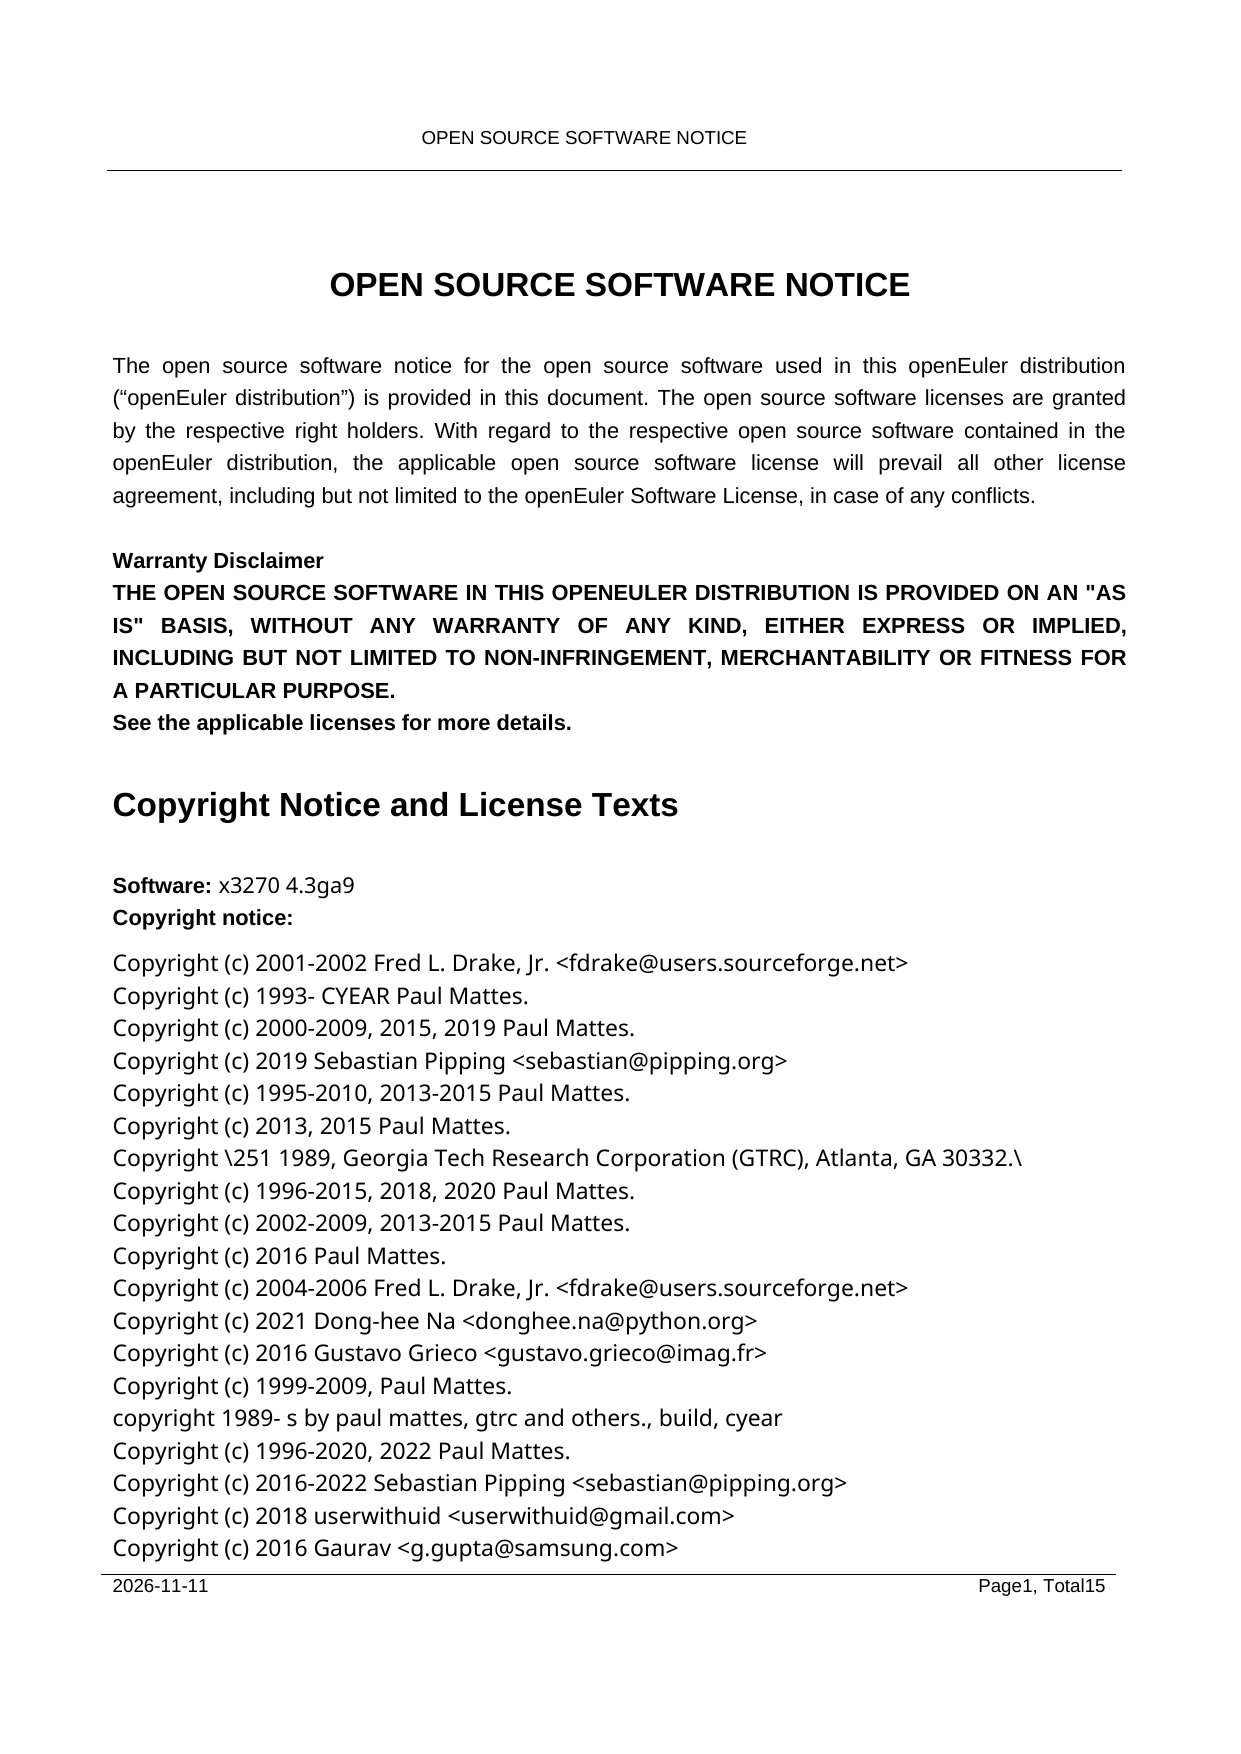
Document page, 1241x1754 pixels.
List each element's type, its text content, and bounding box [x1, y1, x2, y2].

text Copyright Notice and License Texts [112, 771, 1128, 836]
text THE OPEN SOURCE SOFTWARE IN THIS OPENEULER DISTRIBUTION IS PROVIDED ON AN "AS IS" BASIS, WITHOUT ANY WARRANTY OF ANY KIND, EITHER EXPRESS OR IMPLIED, INCLUDING BUT NOT LIMITED TO NON-INFRINGEMENT, MERCHANTABILITY OR FITNESS FOR A PARTICULAR PURPOSE. See the applicable licenses for more details. [112, 576, 1128, 739]
text OPEN SOURCE SOFTWARE NOTICE [112, 251, 1128, 316]
text The open source software notice for the open source software used in this openEuler distribution (“openEuler distribution”) is provided in this document. The open source software licenses are granted by the respective right holders. With regard to the respective open source software contained in the openEuler distribution, the applicable open source software license will prevail all other license agreement, including but not limited to the openEuler Software License, in case of any conflicts. [112, 349, 1128, 511]
title Software: x3270 4.3ga9 [112, 869, 1128, 901]
text Warranty Disclaimer [112, 544, 1128, 576]
text Copyright notice: [112, 901, 1128, 934]
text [112, 947, 1128, 1564]
